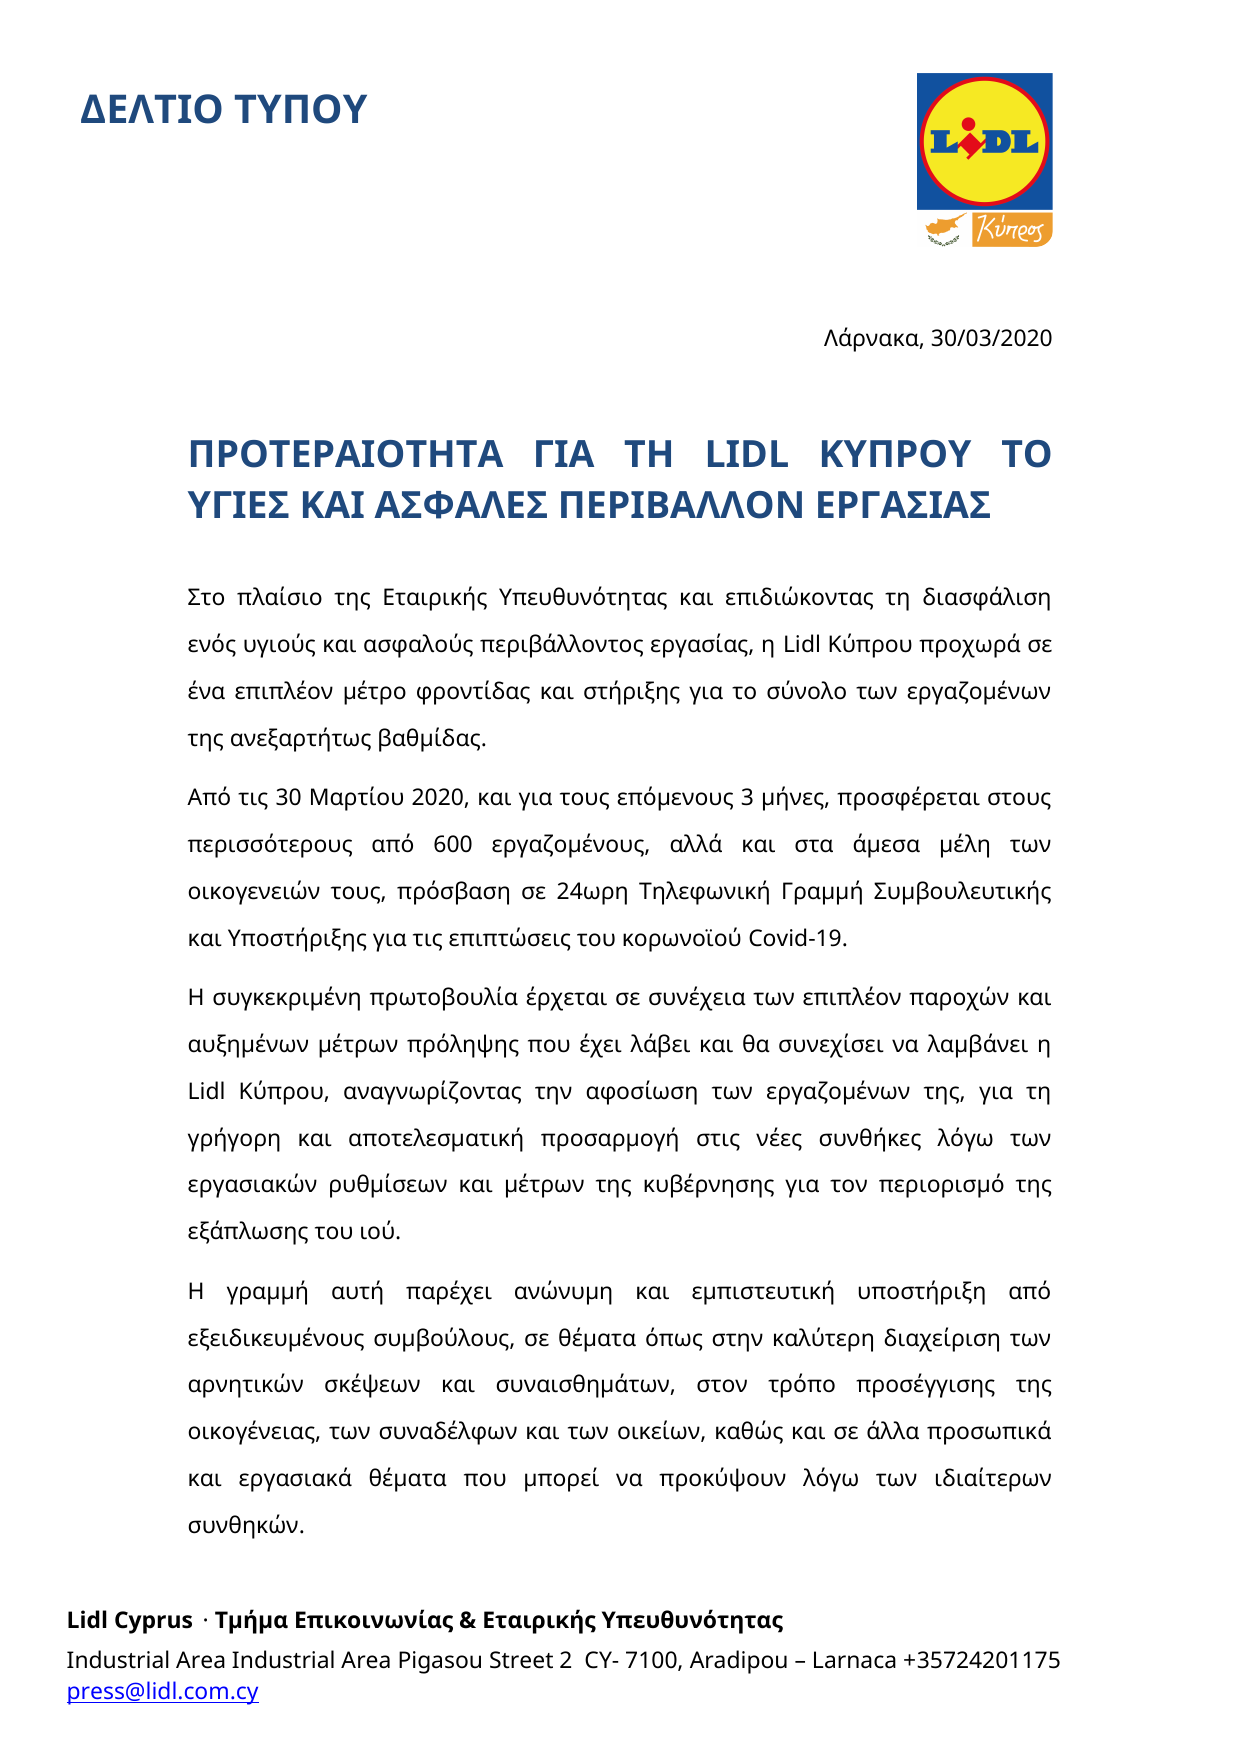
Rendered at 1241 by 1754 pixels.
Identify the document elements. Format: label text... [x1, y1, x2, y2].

text ΠΡΟΤΕΡΑΙΟΤΗΤΑ ΓΙΑ ΤΗ LIDL ΚΥΠΡΟΥ ΤΟ ΥΓΙΕΣ ΚΑΙ ΑΣΦΑΛΕΣ ΠΕΡΙΒΑΛΛΟΝ ΕΡΓΑΣΙΑΣ [187, 428, 1053, 530]
text Λάρνακα, 30/03/2020 [187, 322, 1053, 353]
picture [917, 73, 1053, 247]
text Η γραμμή αυτή παρέχει ανώνυμη και εμπιστευτική υποστήριξη από εξειδικευμένους συμβούλους, σε θέματα όπως στην καλύτερη διαχείριση των αρνητικών σκέψεων και συναισθημάτων, στον τρόπο προσέγγισης της οικογένειας, των συναδέλφων και των οικείων, καθώς και σε άλλα προσωπικά και εργασιακά θέματα που μπορεί να προκύψουν λόγω των ιδιαίτερων συνθηκών. [187, 1275, 1053, 1540]
text Στο πλαίσιο της Εταιρικής Υπευθυνότητας και επιδιώκοντας τη διασφάλιση ενός υγιούς και ασφαλούς περιβάλλοντος εργασίας, η Lidl Κύπρου προχωρά σε ένα επιπλέον μέτρο φροντίδας και στήριξης για το σύνολο των εργαζομένων της ανεξαρτήτως βαθμίδας. [187, 581, 1053, 753]
text Η συγκεκριμένη πρωτοβουλία έρχεται σε συνέχεια των επιπλέον παροχών και αυξημένων μέτρων πρόληψης που έχει λάβει και θα συνεχίσει να λαμβάνει η Lidl Κύπρου, αναγνωρίζοντας την αφοσίωση των εργαζομένων της, για τη γρήγορη και αποτελεσματική προσαρμογή στις νέες συνθήκες λόγω των εργασιακών ρυθμίσεων και μέτρων της κυβέρνησης για τον περιορισμό της εξάπλωσης του ιού. [187, 981, 1053, 1247]
text Από τις 30 Μαρτίου 2020, και για τους επόμενους 3 μήνες, προσφέρεται στους περισσότερους από 600 εργαζομένους, αλλά και στα άμεσα μέλη των οικογενειών τους, πρόσβαση σε 24ωρη Τηλεφωνική Γραμμή Συμβουλευτικής και Υποστήριξης για τις επιπτώσεις του κορωνοϊού Covid-19. [187, 781, 1053, 953]
